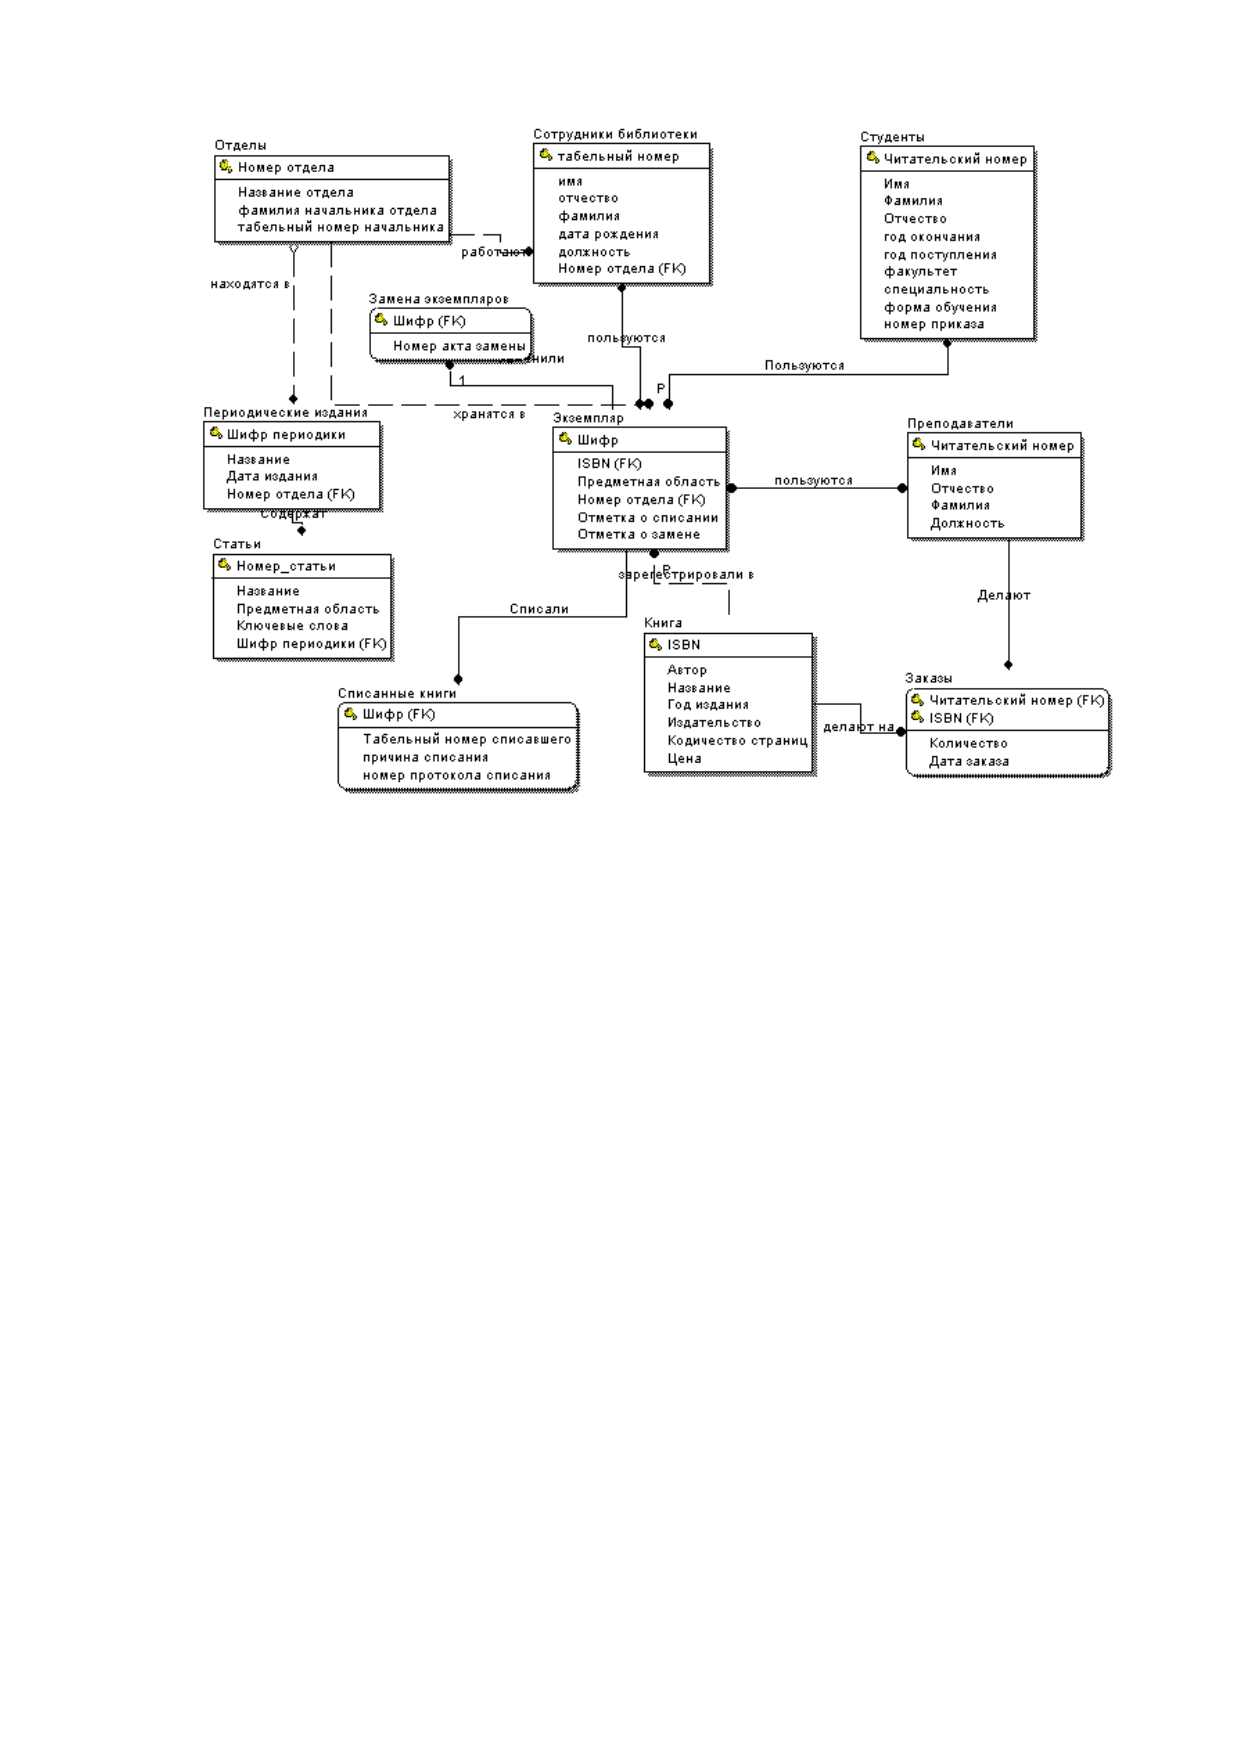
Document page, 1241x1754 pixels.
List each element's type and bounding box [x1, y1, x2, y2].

picture [177, 118, 1136, 806]
